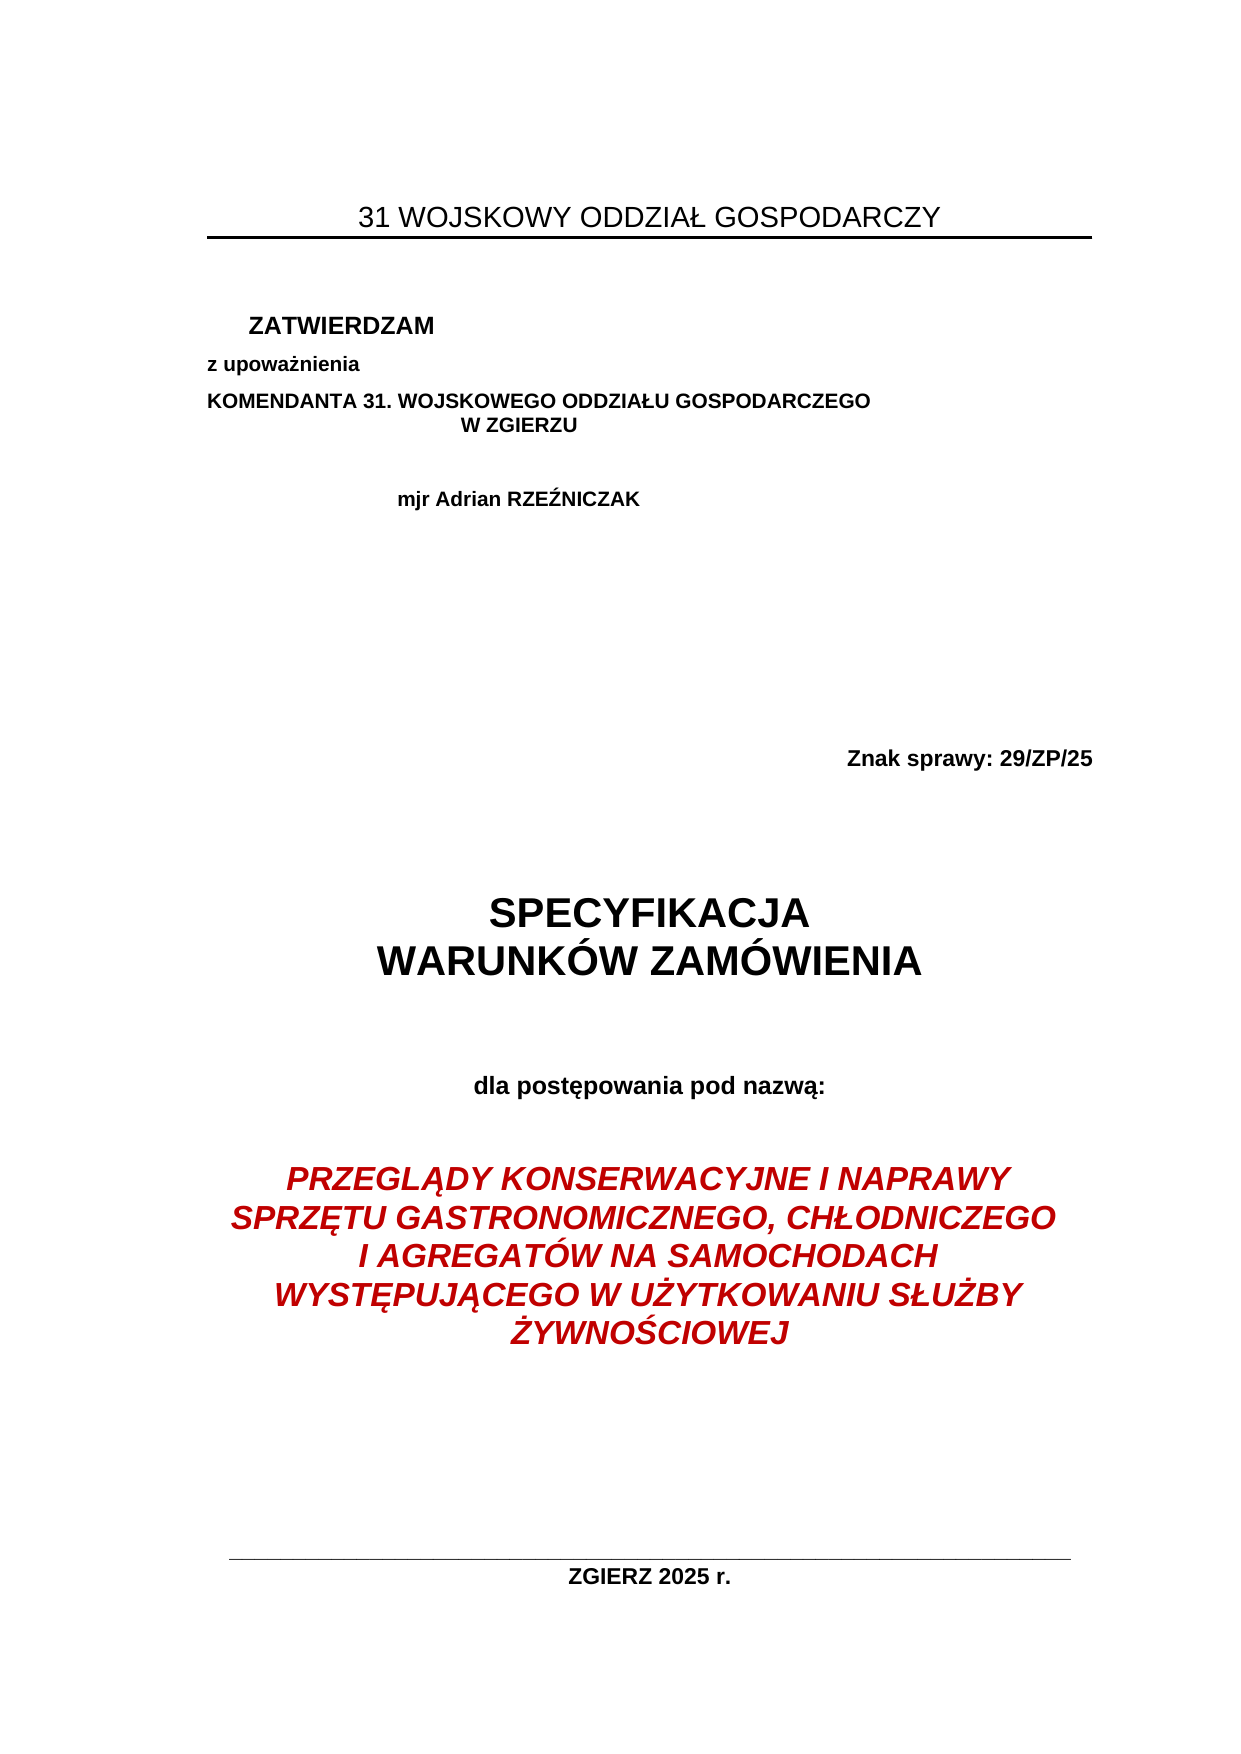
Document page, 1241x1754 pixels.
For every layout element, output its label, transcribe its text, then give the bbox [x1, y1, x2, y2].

list __________________________________________________________________ [207, 1536, 1092, 1563]
text mjr Adrian RZEŹNICZAK [207, 487, 1092, 511]
text W ZGIERZU [207, 413, 1092, 437]
list dla postępowania pod nazwą: [207, 1071, 1092, 1099]
text z upoważnienia [207, 352, 1092, 376]
text ZATWIERDZAM [207, 311, 1092, 340]
text PRZEGLĄDY KONSERWACYJNE I NAPRAWY SPRZĘTU GASTRONOMICZNEGO, CHŁODNICZEGO I AGREGATÓW NA SAMOCHODACH WYSTĘPUJĄCEGO W UŻYTKOWANIU SŁUŻBY ŻYWNOŚCIOWEJ [207, 1159, 1092, 1352]
list WARUNKÓW ZAMÓWIENIA [207, 937, 1092, 984]
list SPECYFIKACJA [207, 889, 1092, 937]
text Znak sprawy: 29/ZP/25 [207, 745, 1092, 771]
text 31 WOJSKOWY ODDZIAŁ GOSPODARCZY [207, 200, 1092, 236]
list ZGIERZ 2025 r. [207, 1563, 1092, 1589]
text KOMENDANTA 31. WOJSKOWEGO ODDZIAŁU GOSPODARCZEGO [207, 389, 1092, 413]
